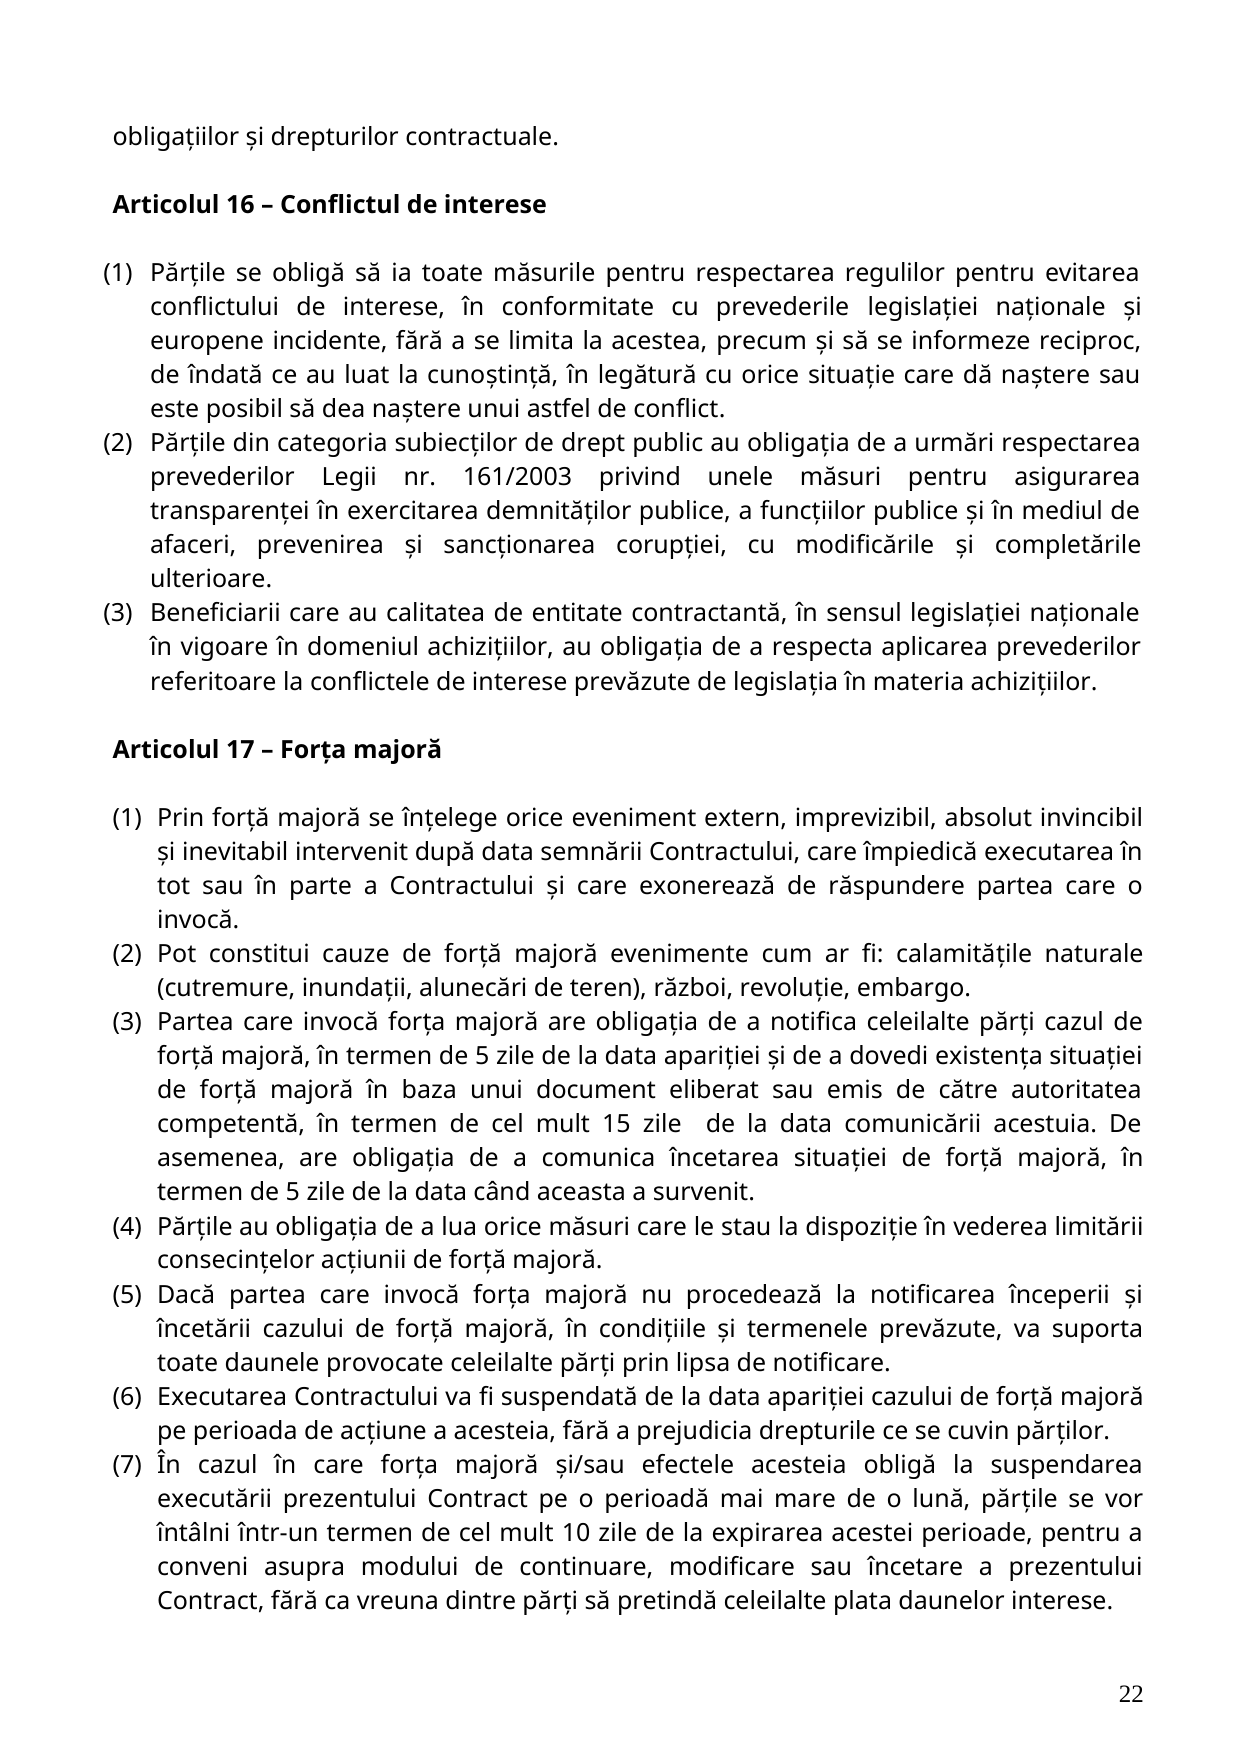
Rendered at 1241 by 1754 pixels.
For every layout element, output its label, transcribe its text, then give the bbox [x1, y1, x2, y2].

subtitle Articolul 16 – Conflictul de interese [112, 186, 1144, 220]
list Executarea Contractului va fi suspendată de la data apariției cazului de forță majoră pe perioada de acțiune a acesteia, fără a prejudicia drepturile ce se cuvin părților. [112, 1378, 1144, 1447]
list Beneficiarii care au calitatea de entitate contractantă, în sensul legislaţiei naţionale în vigoare în domeniul achiziţiilor, au obligația de a respecta aplicarea prevederilor referitoare la conflictele de interese prevăzute de legislația în materia achizițiilor. [103, 595, 1141, 697]
list Pot constitui cauze de forță majoră evenimente cum ar fi: calamitățile naturale (cutremure, inundații, alunecări de teren), război, revoluție, embargo. [112, 936, 1144, 1004]
subtitle Articolul 17 – Forța majoră [112, 731, 1144, 765]
list Părțile au obligația de a lua orice măsuri care le stau la dispoziție în vederea limitării consecințelor acțiunii de forță majoră. [112, 1208, 1144, 1276]
list Părțile se obligă să ia toate măsurile pentru respectarea regulilor pentru evitarea conflictului de interese, în conformitate cu prevederile legislaţiei naţionale și europene incidente, fără a se limita la acestea, precum și să se informeze reciproc, de îndată ce au luat la cunoștință, în legătură cu orice situație care dă naștere sau este posibil să dea naștere unui astfel de conflict. [103, 254, 1141, 425]
list Prin forță majoră se înțelege orice eveniment extern, imprevizibil, absolut invincibil și inevitabil intervenit după data semnării Contractului, care împiedică executarea în tot sau în parte a Contractului și care exonerează de răspundere partea care o invocă. [112, 799, 1144, 936]
list În cazul în care forța majoră și/sau efectele acesteia obligă la suspendarea executării prezentului Contract pe o perioadă mai mare de o lună, părțile se vor întâlni într-un termen de cel mult 10 zile de la expirarea acestei perioade, pentru a conveni asupra modului de continuare, modificare sau încetare a prezentului Contract, fără ca vreuna dintre părți să pretindă celeilalte plata daunelor interese. [112, 1447, 1144, 1617]
list Partea care invocă forța majoră are obligația de a notifica celeilalte părți cazul de forță majoră, în termen de 5 zile de la data apariției și de a dovedi existența situației de forță majoră în baza unui document eliberat sau emis de către autoritatea competentă, în termen de cel mult 15 zile de la data comunicării acestuia. De asemenea, are obligația de a comunica încetarea situației de forță majoră, în termen de 5 zile de la data când aceasta a survenit. [112, 1004, 1144, 1208]
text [112, 118, 1144, 152]
list Părțile din categoria subiecților de drept public au obligația de a urmări respectarea prevederilor Legii nr. 161/2003 privind unele măsuri pentru asigurarea transparenţei în exercitarea demnităţilor publice, a funcţiilor publice şi în mediul de afaceri, prevenirea şi sancţionarea corupţiei, cu modificările și completările ulterioare. [103, 425, 1141, 595]
list Dacă partea care invocă forța majoră nu procedează la notificarea începerii și încetării cazului de forță majoră, în condițiile și termenele prevăzute, va suporta toate daunele provocate celeilalte părți prin lipsa de notificare. [112, 1276, 1144, 1378]
